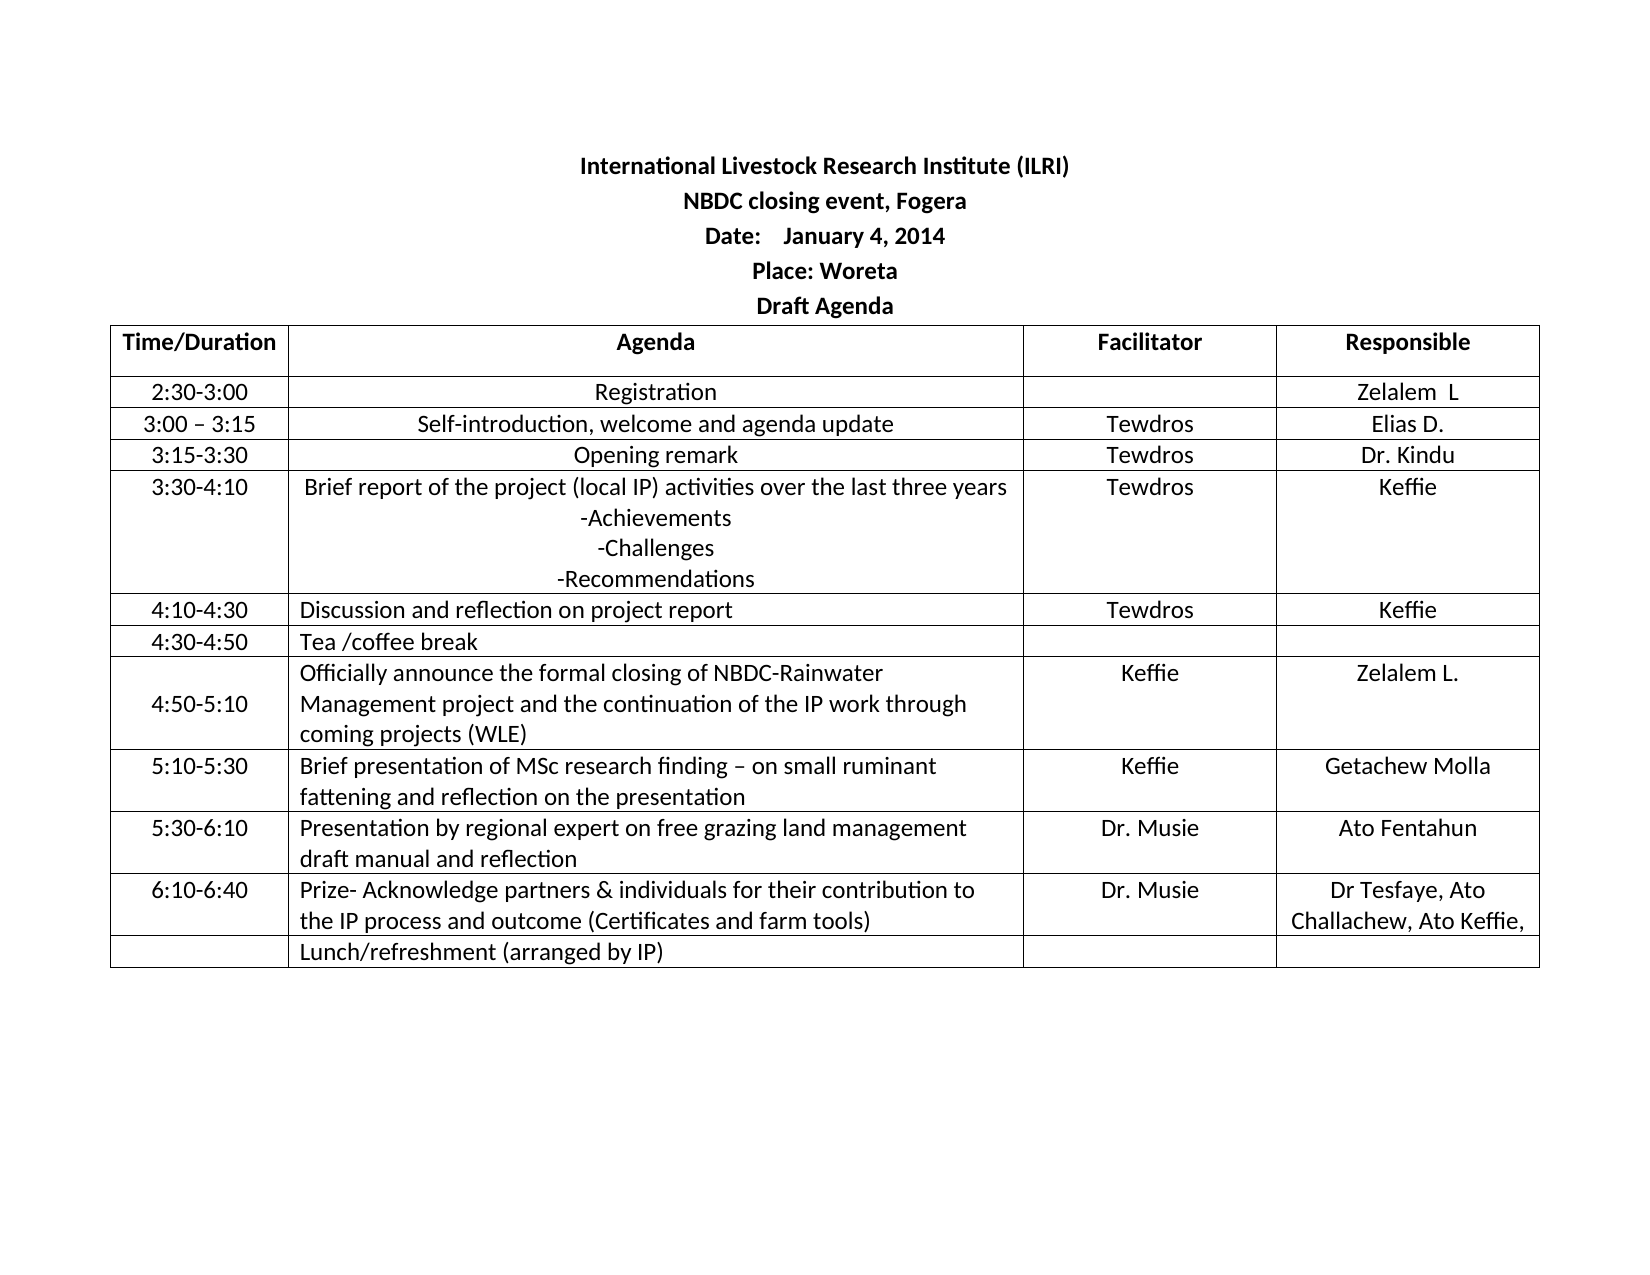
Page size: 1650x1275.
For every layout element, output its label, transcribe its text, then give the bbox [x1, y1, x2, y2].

table_cell Tewdros [1024, 471, 1276, 593]
table_cell Keffie [1024, 657, 1276, 749]
table_cell Keffie [1277, 471, 1539, 593]
table_cell [1024, 936, 1276, 967]
table_cell Zelalem L [1277, 377, 1539, 407]
text Draft Agenda [150, 290, 1500, 321]
table_header Facilitator [1024, 326, 1276, 376]
table_cell 4:10-4:30 [111, 594, 288, 625]
table_cell [1024, 626, 1276, 656]
text Date: January 4, 2014 [150, 220, 1500, 251]
table_cell [111, 936, 288, 967]
table_cell Discussion and reflection on project report [289, 594, 1023, 625]
table_cell [1277, 626, 1539, 656]
table_header Agenda [289, 326, 1023, 376]
table_cell Brief report of the project (local IP) activities over the last three years -Achievements -Challenges -Recommendations [289, 471, 1023, 593]
table_cell Brief presentation of MSc research finding – on small ruminant fattening and reflection on the presentation [289, 750, 1023, 811]
table_cell 2:30-3:00 [111, 377, 288, 407]
table_cell Zelalem L. [1277, 657, 1539, 749]
table_cell 3:30-4:10 [111, 471, 288, 593]
table_cell 5:10-5:30 [111, 750, 288, 811]
table_cell Self-introduction, welcome and agenda update [289, 408, 1023, 439]
text International Livestock Research Institute (ILRI) [150, 150, 1500, 181]
table_cell 3:00 – 3:15 [111, 408, 288, 439]
table_cell Dr. Musie [1024, 874, 1276, 935]
text Place: Woreta [150, 255, 1500, 286]
table_cell 3:15-3:30 [111, 440, 288, 470]
table_cell Getachew Molla [1277, 750, 1539, 811]
table_cell Officially announce the formal closing of NBDC-Rainwater Management project and the continuation of the IP work through coming projects (WLE) [289, 657, 1023, 749]
table_cell Keffie [1277, 594, 1539, 625]
table_cell Registration [289, 377, 1023, 407]
table_cell Ato Fentahun [1277, 812, 1539, 873]
table_header Time/Duration [111, 326, 288, 376]
table_cell [1277, 936, 1539, 967]
table_cell Tewdros [1024, 408, 1276, 439]
table_cell 5:30-6:10 [111, 812, 288, 873]
table_cell Dr. Musie [1024, 812, 1276, 873]
table_cell Lunch/refreshment (arranged by IP) [289, 936, 1023, 967]
table_cell Tea /coffee break [289, 626, 1023, 656]
table_cell Presentation by regional expert on free grazing land management draft manual and reflection [289, 812, 1023, 873]
text NBDC closing event, Fogera [150, 185, 1500, 216]
table_cell [1024, 377, 1276, 407]
table_cell Tewdros [1024, 440, 1276, 470]
table_cell Dr Tesfaye, Ato Challachew, Ato Keffie, [1277, 874, 1539, 935]
table_cell Opening remark [289, 440, 1023, 470]
table_cell Keffie [1024, 750, 1276, 811]
table_cell Prize- Acknowledge partners & individuals for their contribution to the IP process and outcome (Certificates and farm tools) [289, 874, 1023, 935]
table_header Responsible [1277, 326, 1539, 376]
table_cell Tewdros [1024, 594, 1276, 625]
table_cell Dr. Kindu [1277, 440, 1539, 470]
table_cell 4:50-5:10 [111, 657, 288, 749]
table_cell 4:30-4:50 [111, 626, 288, 656]
table_cell Elias D. [1277, 408, 1539, 439]
table_cell 6:10-6:40 [111, 874, 288, 935]
